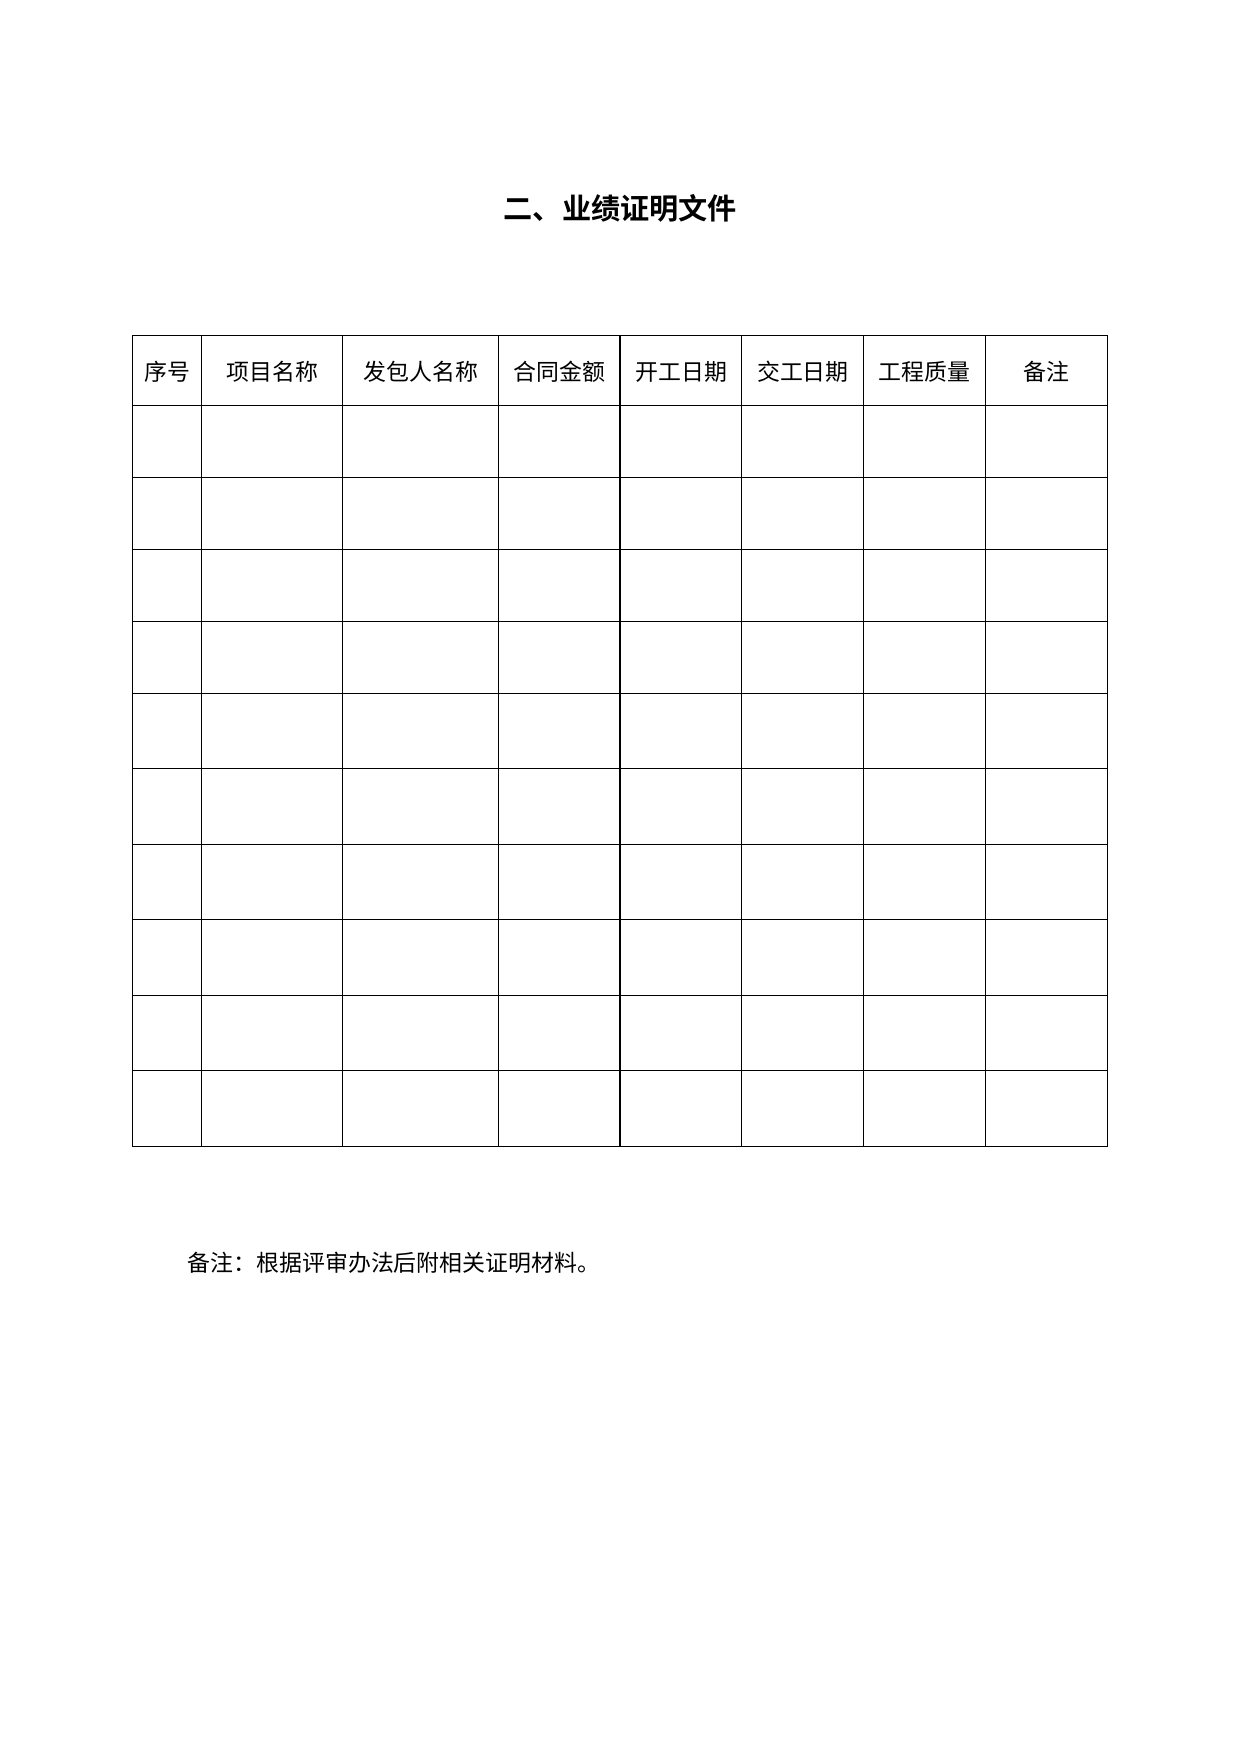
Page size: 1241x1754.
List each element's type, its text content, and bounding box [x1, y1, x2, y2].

table_cell [343, 550, 498, 621]
table_cell [499, 920, 619, 994]
table_cell [742, 622, 863, 692]
table_cell [986, 845, 1107, 919]
table_cell [133, 406, 201, 477]
table_cell [343, 694, 498, 768]
table_cell [986, 920, 1107, 994]
table_header 开工日期 [621, 336, 741, 405]
table_cell [499, 406, 619, 477]
table_cell [621, 478, 741, 549]
table_cell [202, 1071, 342, 1146]
table_header 序号 [133, 336, 201, 405]
table_cell [133, 478, 201, 549]
table_cell [343, 996, 498, 1070]
table_cell [742, 550, 863, 621]
table_cell [202, 845, 342, 919]
table_cell [986, 406, 1107, 477]
table_cell [343, 920, 498, 994]
table_cell [202, 769, 342, 843]
table_cell [742, 1071, 863, 1146]
table_cell [864, 622, 985, 692]
table_cell [864, 550, 985, 621]
table_cell [499, 478, 619, 549]
table_cell [864, 996, 985, 1070]
table_cell [621, 622, 741, 692]
table_cell [621, 769, 741, 843]
table_cell [202, 694, 342, 768]
table_cell [499, 845, 619, 919]
table_cell [986, 1071, 1107, 1146]
table_header 交工日期 [742, 336, 863, 405]
table_cell [499, 622, 619, 692]
table_header 工程质量 [864, 336, 985, 405]
table_cell [742, 694, 863, 768]
table_cell [499, 996, 619, 1070]
table_cell [133, 1071, 201, 1146]
table_cell [499, 694, 619, 768]
table_cell [986, 550, 1107, 621]
table_cell [499, 769, 619, 843]
table_cell [133, 996, 201, 1070]
table_cell [343, 406, 498, 477]
table_cell [986, 996, 1107, 1070]
table_cell [742, 406, 863, 477]
table_cell [343, 845, 498, 919]
table_header 合同金额 [499, 336, 619, 405]
table_cell [742, 845, 863, 919]
table_cell [499, 550, 619, 621]
table_header 发包人名称 [343, 336, 498, 405]
table_cell [133, 622, 201, 692]
table_cell [864, 845, 985, 919]
table_cell [133, 920, 201, 994]
table_cell [202, 406, 342, 477]
text 二、业绩证明文件 [187, 174, 1053, 239]
table_cell [742, 920, 863, 994]
text 备注：根据评审办法后附相关证明材料。 [187, 1228, 1053, 1293]
table_cell [864, 769, 985, 843]
table_cell [864, 694, 985, 768]
table_cell [986, 478, 1107, 549]
table_cell [742, 478, 863, 549]
table_header 项目名称 [202, 336, 342, 405]
table_cell [986, 694, 1107, 768]
table_cell [499, 1071, 619, 1146]
table_cell [133, 845, 201, 919]
table_cell [133, 550, 201, 621]
table_cell [343, 622, 498, 692]
table_cell [202, 996, 342, 1070]
table_cell [202, 550, 342, 621]
table_cell [621, 996, 741, 1070]
table_cell [864, 478, 985, 549]
table_cell [742, 996, 863, 1070]
table_cell [133, 769, 201, 843]
table_cell [986, 622, 1107, 692]
table_cell [202, 920, 342, 994]
table_cell [202, 622, 342, 692]
table_cell [621, 406, 741, 477]
table_cell [864, 920, 985, 994]
table_cell [133, 694, 201, 768]
table_cell [343, 769, 498, 843]
table_cell [621, 920, 741, 994]
table_cell [621, 550, 741, 621]
table_cell [343, 478, 498, 549]
table_cell [986, 769, 1107, 843]
table_cell [343, 1071, 498, 1146]
table_cell [864, 1071, 985, 1146]
table_cell [202, 478, 342, 549]
table_cell [621, 845, 741, 919]
table_header 备注 [986, 336, 1107, 405]
table_cell [621, 694, 741, 768]
table_cell [621, 1071, 741, 1146]
table_cell [864, 406, 985, 477]
table_cell [742, 769, 863, 843]
